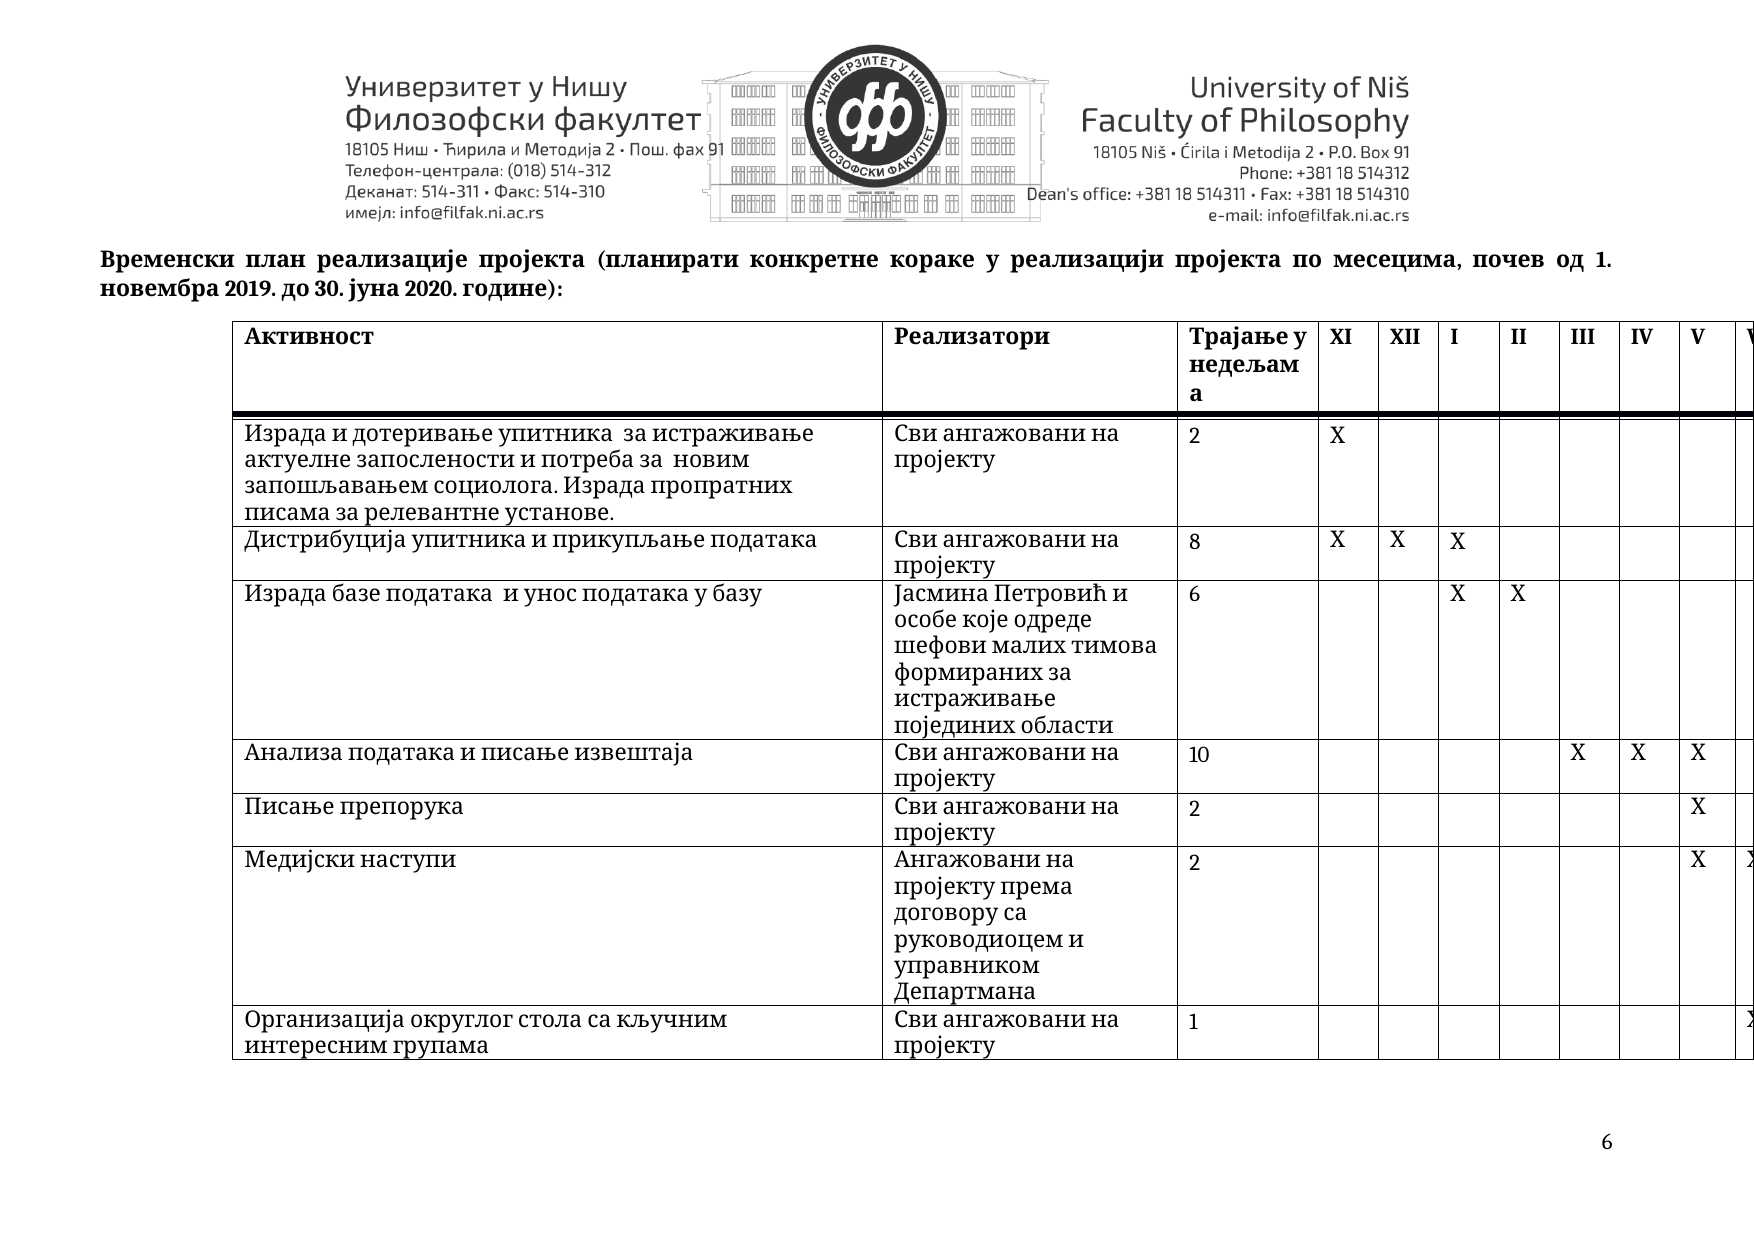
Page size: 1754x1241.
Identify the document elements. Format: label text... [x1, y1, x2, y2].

table_cell Ангажовани на пројекту према договору са руководиоцем и управником Департмана [883, 847, 1177, 1005]
table_cell [1736, 581, 1753, 739]
table_cell [1379, 1006, 1438, 1059]
table_cell Сви ангажовани на пројекту [883, 794, 1177, 846]
text Временски план реализације пројекта (планирати конкретне кораке у реализацији пројекта по месецима, почев од 1. новембра 2019. до 30. јуна 2020. године): [100, 247, 1612, 302]
table_cell [1319, 1006, 1378, 1059]
table_cell Дистрибуција упитника и прикупљање података [233, 527, 882, 579]
table_cell Х [1620, 740, 1679, 792]
table_cell 2 [1178, 420, 1318, 526]
table_cell [1620, 794, 1679, 846]
table_cell Х [1319, 527, 1378, 579]
table_cell [1620, 847, 1679, 1005]
table_cell [1620, 527, 1679, 579]
table_cell [1736, 740, 1753, 792]
table_cell Сви ангажовани на пројекту [883, 420, 1177, 526]
table_cell [1560, 794, 1619, 846]
table_cell Х [1680, 740, 1735, 792]
table_cell [1439, 847, 1499, 1005]
table_cell 1 [1178, 1006, 1318, 1059]
table_cell [1439, 1006, 1499, 1059]
table_cell 8 [1178, 527, 1318, 579]
table_cell [1439, 420, 1499, 526]
table_cell [1379, 740, 1438, 792]
table_header Активност [233, 322, 882, 411]
table_cell [1736, 527, 1753, 579]
table_cell 2 [1178, 794, 1318, 846]
table_header XII [1379, 322, 1438, 411]
table_cell [1680, 420, 1735, 526]
table_header VI [1736, 322, 1753, 411]
table_cell [1319, 847, 1378, 1005]
table_header XI [1319, 322, 1378, 411]
table_cell [1620, 581, 1679, 739]
table_header II [1500, 322, 1559, 411]
table_cell [1620, 1006, 1679, 1059]
table_cell [1736, 794, 1753, 846]
table_cell [1500, 420, 1559, 526]
table_cell [1319, 740, 1378, 792]
table_cell [1500, 794, 1559, 846]
table_header Трајање у недељама [1178, 322, 1318, 411]
table_header IV [1620, 322, 1679, 411]
table_cell Анализа података и писање извештаја [233, 740, 882, 792]
table_cell Х [1439, 581, 1499, 739]
table_cell 10 [1178, 740, 1318, 792]
table_cell [1680, 581, 1735, 739]
table_cell Израда базе података и унос података у базу [233, 581, 882, 739]
table_header V [1680, 322, 1735, 411]
table_cell Организација округлог стола са кључним интересним групама [233, 1006, 882, 1059]
table_cell [1560, 1006, 1619, 1059]
table_cell Х [1736, 1006, 1753, 1059]
table_cell Х [1680, 847, 1735, 1005]
table_cell Јасмина Петровић и особе које одреде шефови малих тимова формираних за истраживање појединих области [883, 581, 1177, 739]
table_cell [1560, 420, 1619, 526]
table_cell [1680, 1006, 1735, 1059]
table_cell Израда и дотеривање упитника за истраживање актуелне запослености и потреба за новим запошљавањем социолога. Израда пропратних писама за релевантне установе. [233, 420, 882, 526]
table_cell [1500, 1006, 1559, 1059]
table_cell Х [1379, 527, 1438, 579]
table_cell [1500, 847, 1559, 1005]
table_cell Х [1319, 420, 1378, 526]
table_cell [1680, 527, 1735, 579]
table_cell [1379, 581, 1438, 739]
table_cell Медијски наступи [233, 847, 882, 1005]
table_cell Писање препорука [233, 794, 882, 846]
table_cell Х [1560, 740, 1619, 792]
table_cell [1379, 420, 1438, 526]
table_cell Х [1736, 847, 1753, 1005]
table_cell [1560, 581, 1619, 739]
table_cell Х [1680, 794, 1735, 846]
table_cell [1319, 794, 1378, 846]
table_cell [1560, 527, 1619, 579]
table_cell [1500, 527, 1559, 579]
table_cell [1439, 740, 1499, 792]
table_cell [1379, 794, 1438, 846]
table_cell Сви ангажовани на пројекту [883, 740, 1177, 792]
table_cell Сви ангажовани на пројекту [883, 527, 1177, 579]
table_header Реализатори [883, 322, 1177, 411]
table_header I [1439, 322, 1499, 411]
table_header III [1560, 322, 1619, 411]
table_cell Х [1439, 527, 1499, 579]
table_cell [1319, 581, 1378, 739]
table_cell [1560, 847, 1619, 1005]
table_cell [1736, 420, 1753, 526]
table_cell Сви ангажовани на пројекту [883, 1006, 1177, 1059]
picture [345, 44, 1409, 222]
table_cell [1500, 740, 1559, 792]
table_cell 2 [1178, 847, 1318, 1005]
table_cell Х [1500, 581, 1559, 739]
table_cell 6 [1178, 581, 1318, 739]
table_cell [1620, 420, 1679, 526]
table_cell [1379, 847, 1438, 1005]
table_cell [1439, 794, 1499, 846]
